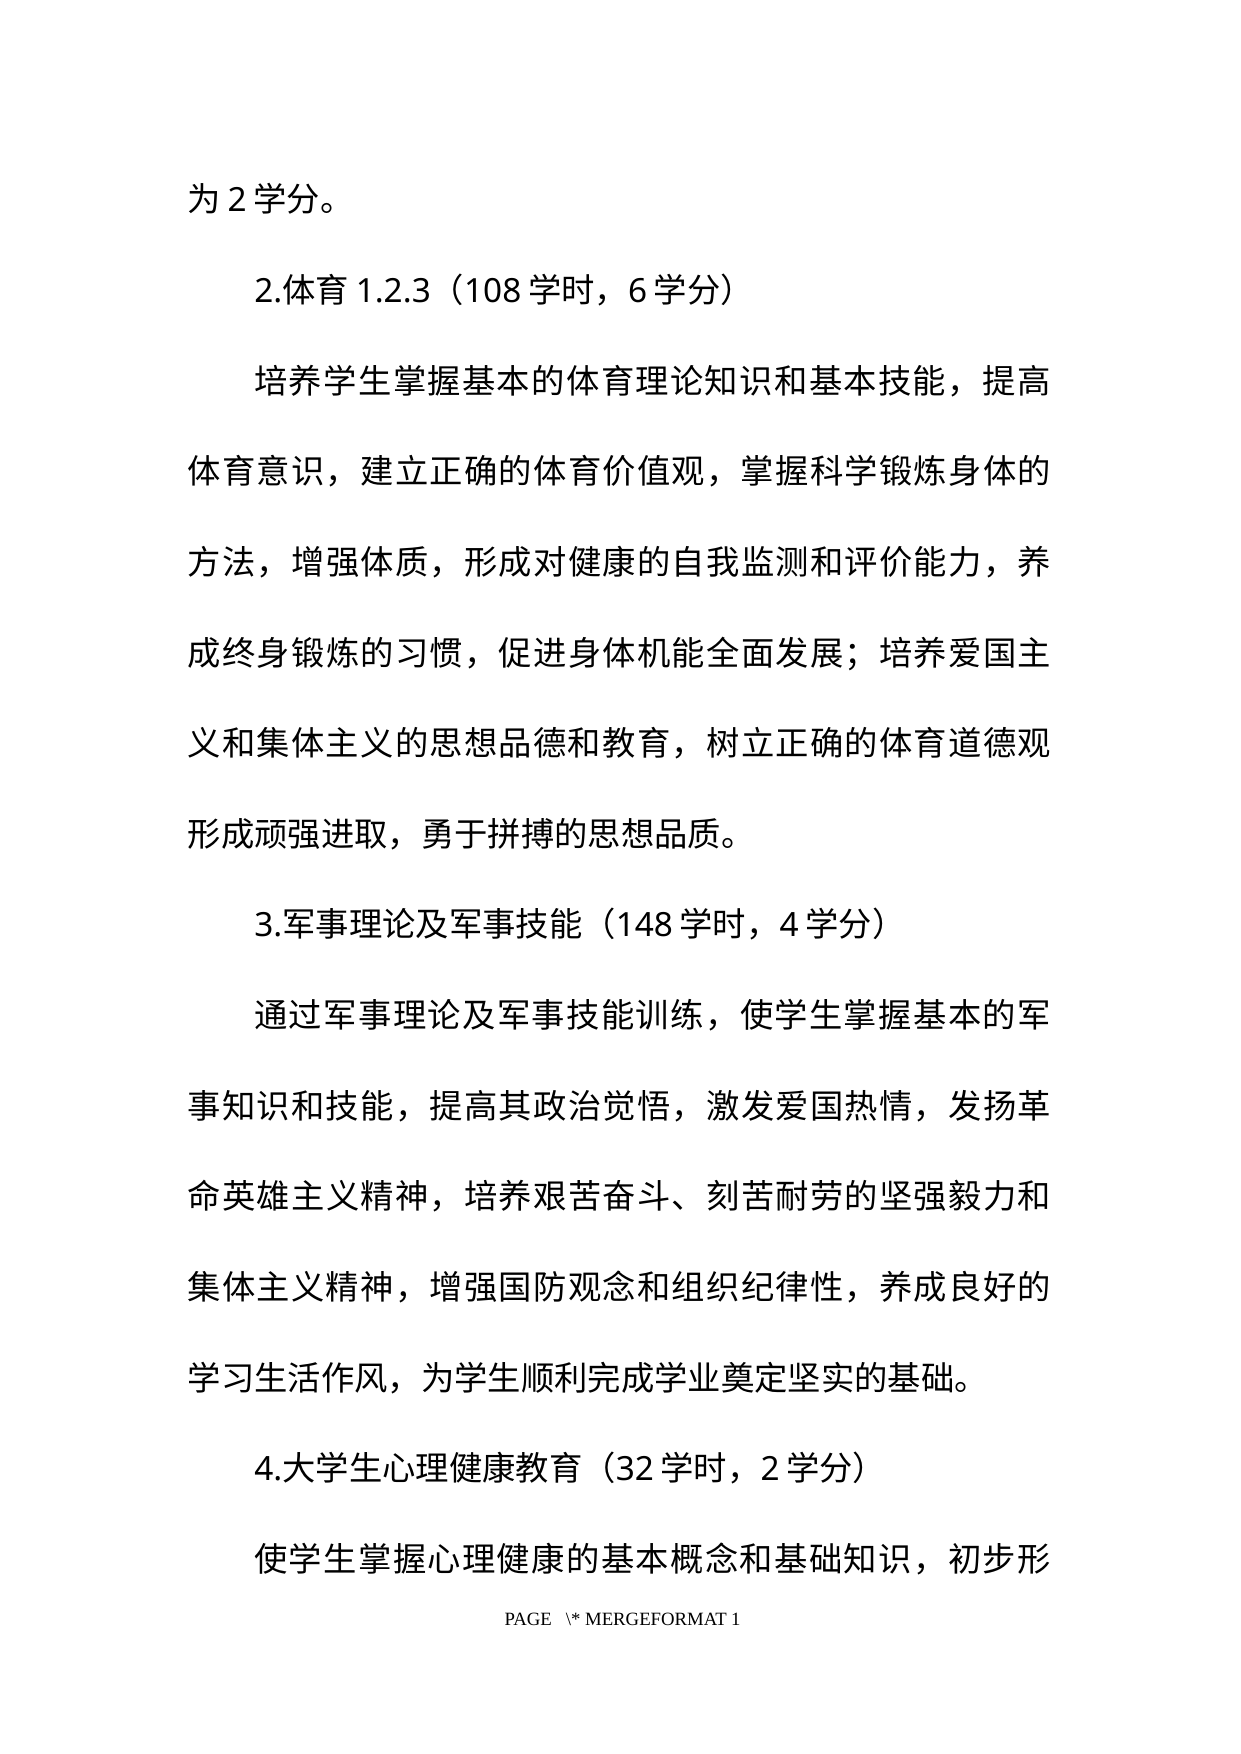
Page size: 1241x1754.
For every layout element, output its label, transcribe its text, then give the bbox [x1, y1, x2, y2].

text 2.体育1.2.3（108学时，6学分） [187, 243, 1053, 333]
text 通过军事理论及军事技能训练，使学生掌握基本的军事知识和技能，提高其政治觉悟，激发爱国热情，发扬革命英雄主义精神，培养艰苦奋斗、刻苦耐劳的坚强毅力和集体主义精神，增强国防观念和组织纪律性，养成良好的学习生活作风，为学生顺利完成学业奠定坚实的基础。 [187, 968, 1053, 1421]
text 4.大学生心理健康教育（32学时，2学分） [187, 1421, 1053, 1511]
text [187, 152, 1053, 243]
text 3.军事理论及军事技能（148学时，4学分） [187, 877, 1053, 968]
text 培养学生掌握基本的体育理论知识和基本技能，提高体育意识，建立正确的体育价值观，掌握科学锻炼身体的方法，增强体质，形成对健康的自我监测和评价能力，养成终身锻炼的习惯，促进身体机能全面发展；培养爱国主义和集体主义的思想品德和教育，树立正确的体育道德观，形成顽强进取，勇于拼搏的思想品质。 [187, 333, 1053, 877]
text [187, 1511, 1053, 1602]
